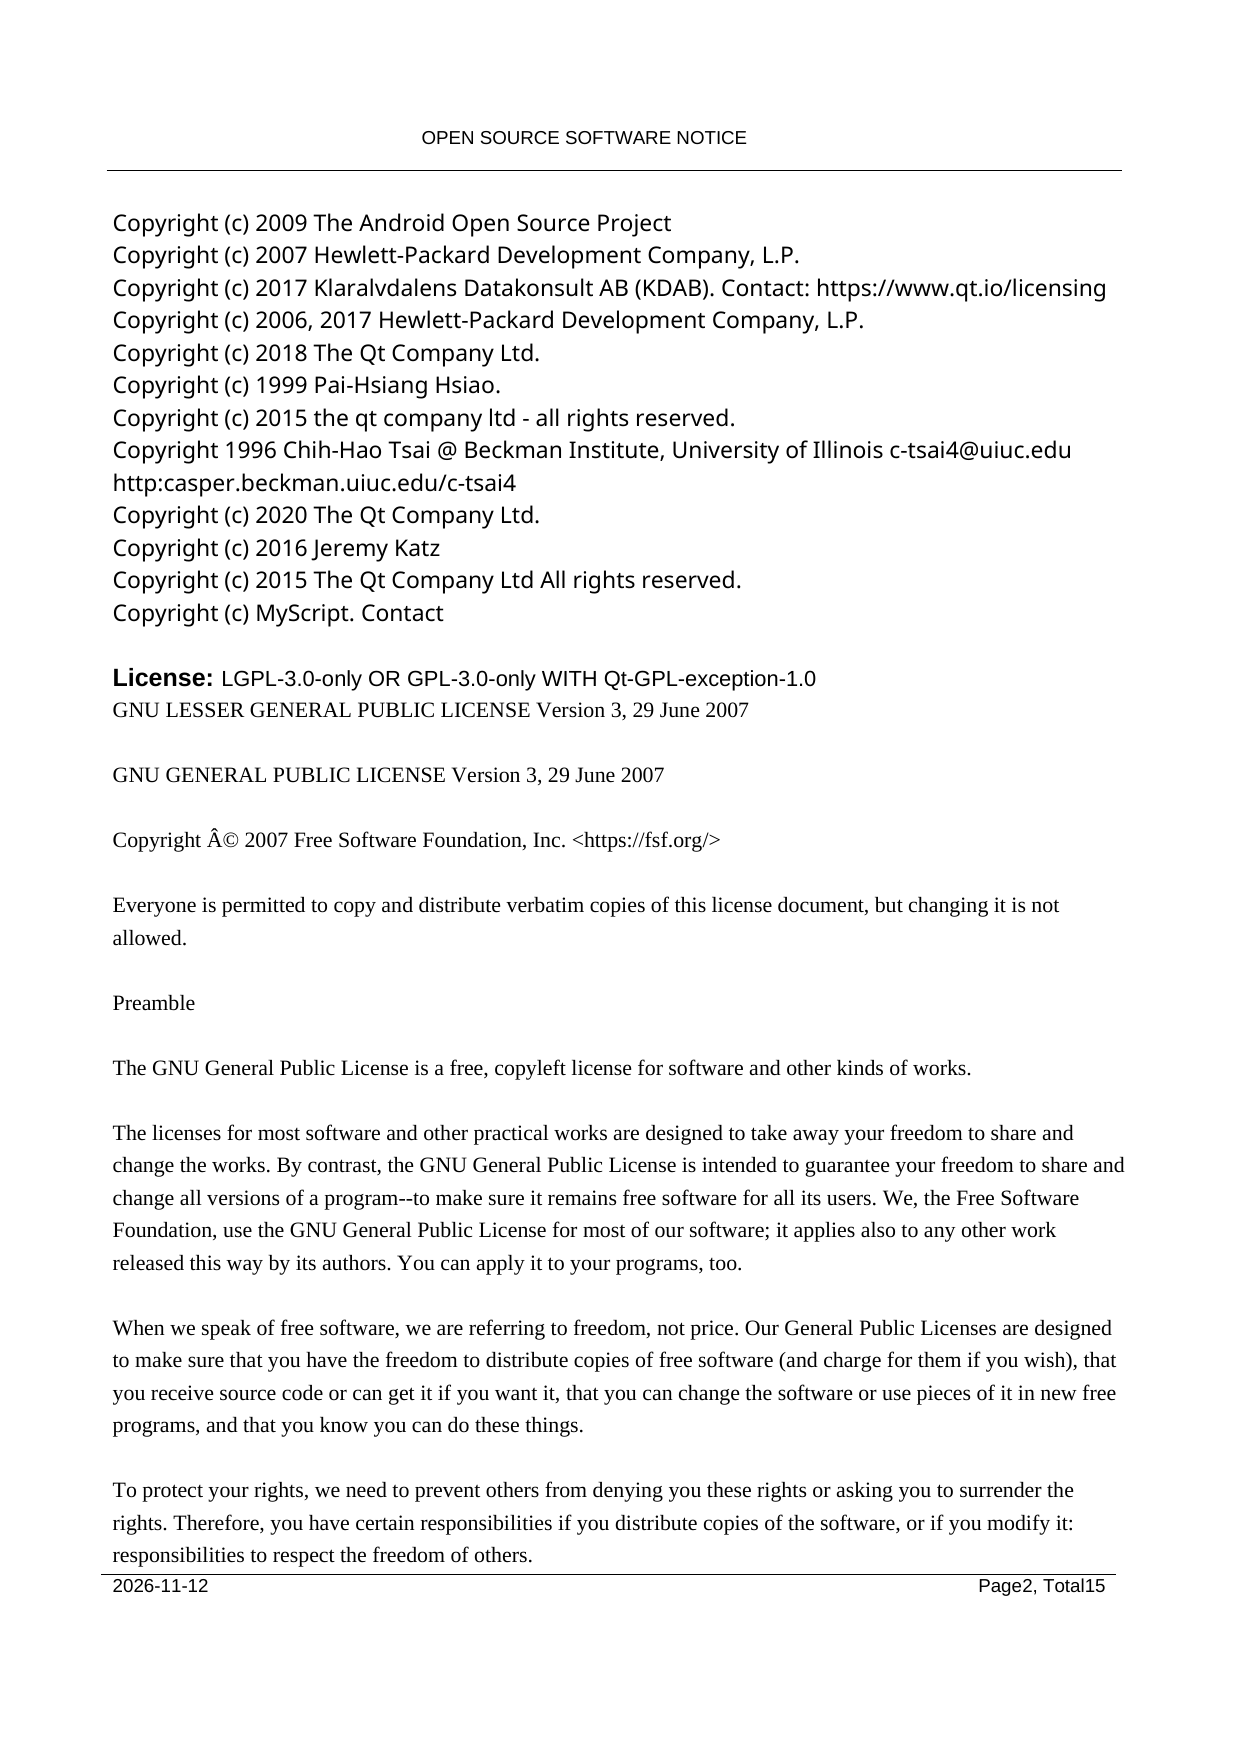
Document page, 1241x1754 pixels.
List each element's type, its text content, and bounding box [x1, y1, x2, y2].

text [112, 694, 1128, 1571]
text License: LGPL-3.0-only OR GPL-3.0-only WITH Qt-GPL-exception-1.0 [112, 661, 1128, 694]
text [112, 206, 1128, 661]
